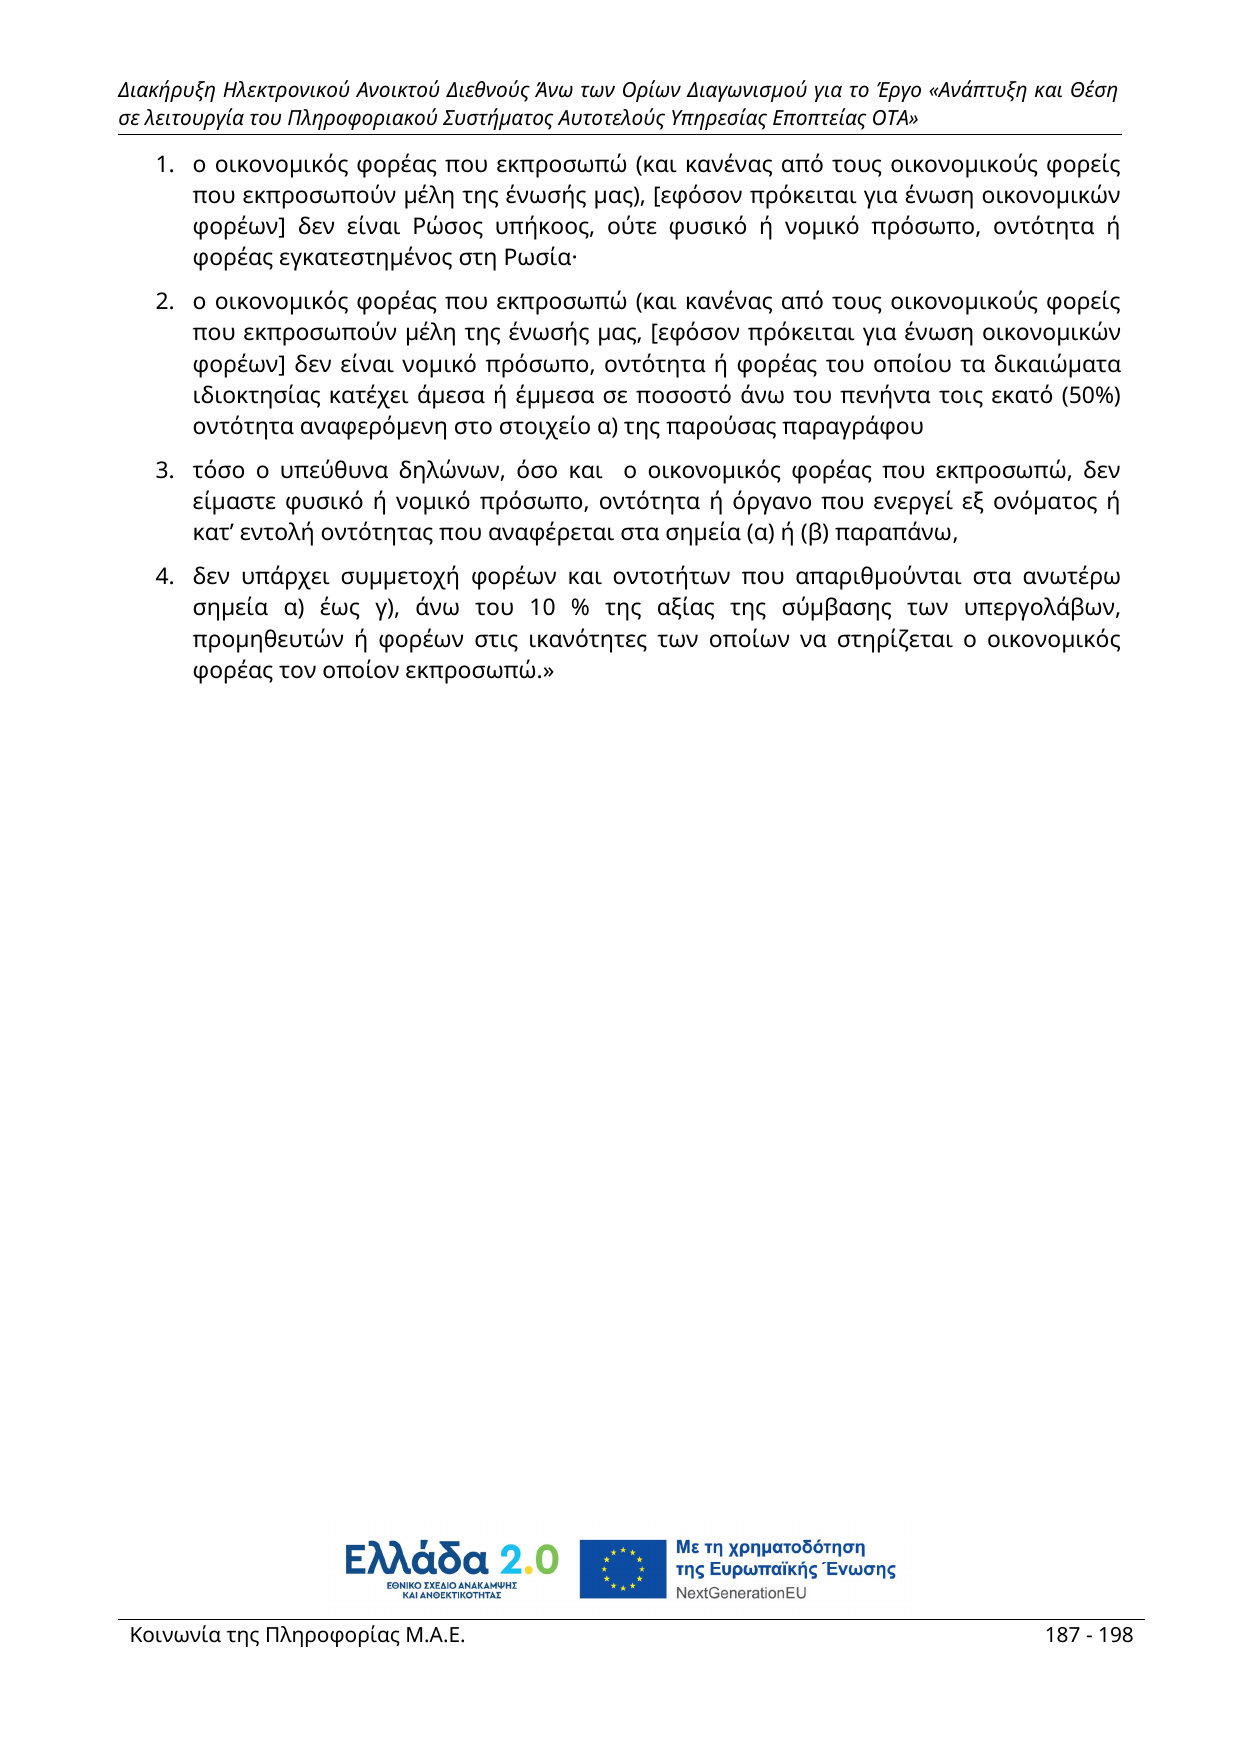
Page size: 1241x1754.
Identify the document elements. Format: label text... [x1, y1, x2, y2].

list δεν υπάρχει συμμετοχή φορέων και οντοτήτων που απαριθμούνται στα ανωτέρω σημεία α) έως γ), άνω του 10 % της αξίας της σύμβασης των υπεργολάβων, προμηθευτών ή φορέων στις ικανότητες των οποίων να στηρίζεται ο οικονομικός φορέας τον οποίον εκπροσωπώ.» [155, 560, 1122, 685]
list ο οικονομικός φορέας που εκπροσωπώ (και κανένας από τους οικονομικούς φορείς που εκπροσωπούν μέλη της ένωσής μας), [εφόσον πρόκειται για ένωση οικονομικών φορέων] δεν είναι Ρώσος υπήκοος, ούτε φυσικό ή νομικό πρόσωπο, οντότητα ή φορέας εγκατεστημένος στη Ρωσία· [155, 147, 1122, 272]
picture [324, 1518, 917, 1619]
list ο οικονομικός φορέας που εκπροσωπώ (και κανένας από τους οικονομικούς φορείς που εκπροσωπούν μέλη της ένωσής μας, [εφόσον πρόκειται για ένωση οικονομικών φορέων] δεν είναι νομικό πρόσωπο, οντότητα ή φορέας του οποίου τα δικαιώματα ιδιοκτησίας κατέχει άμεσα ή έμμεσα σε ποσοστό άνω του πενήντα τοις εκατό (50%) οντότητα αναφερόμενη στο στοιχείο α) της παρούσας παραγράφου [155, 285, 1122, 441]
list τόσο ο υπεύθυνα δηλώνων, όσο και ο οικονομικός φορέας που εκπροσωπώ, δεν είμαστε φυσικό ή νομικό πρόσωπο, οντότητα ή όργανο που ενεργεί εξ ονόματος ή κατ’ εντολή οντότητας που αναφέρεται στα σημεία (α) ή (β) παραπάνω, [155, 454, 1122, 547]
